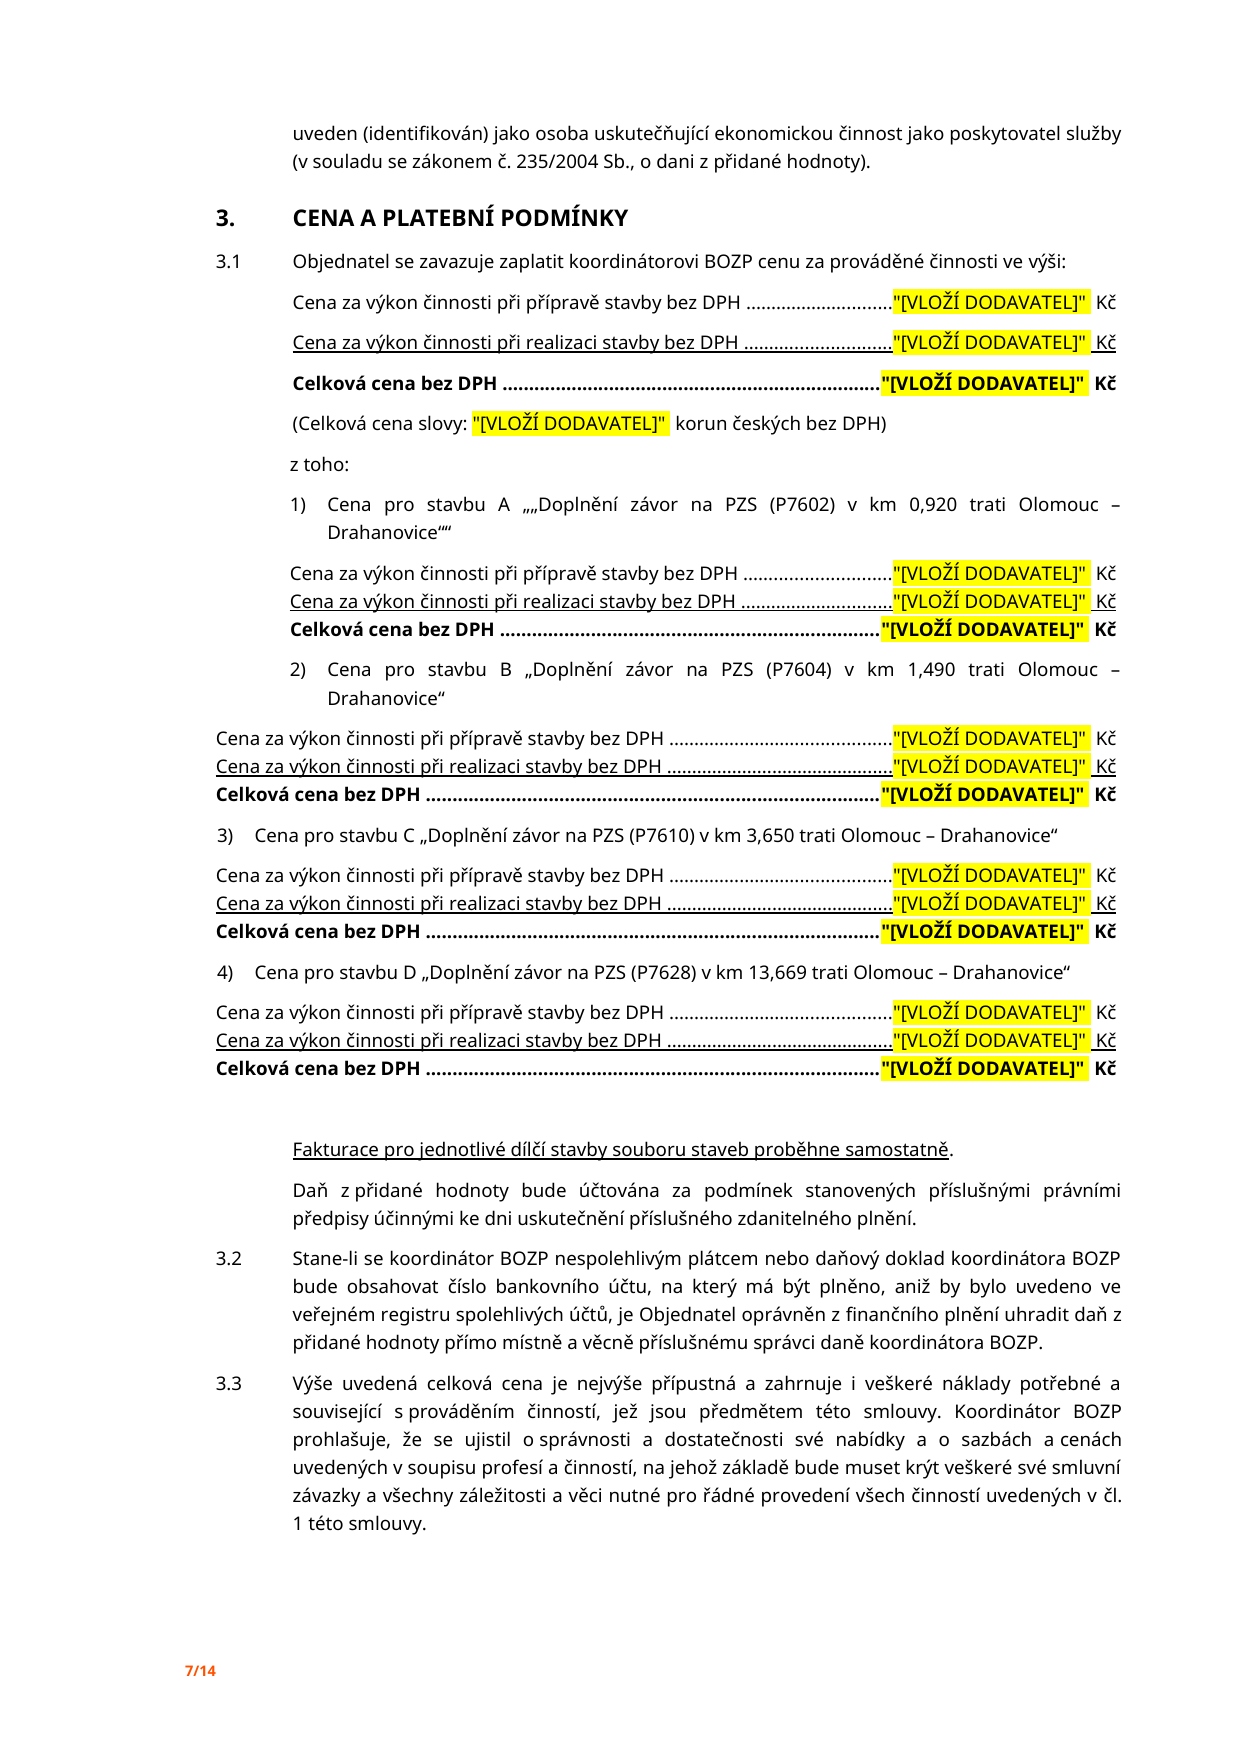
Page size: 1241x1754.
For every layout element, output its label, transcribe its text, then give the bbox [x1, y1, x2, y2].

text (Celková cena slovy: korun českých bez DPH) [292, 411, 472, 436]
text Celková cena bez DPH Kč [292, 370, 881, 396]
text Fakturace pro jednotlivé dílčí stavby souboru staveb proběhne samostatně. [292, 1137, 1122, 1162]
list Celková cena bez DPH Kč [290, 616, 881, 642]
list Cena za výkon činnosti při přípravě stavby bez DPH Kč [216, 999, 1122, 1025]
list Cena pro stavbu D „Doplnění závor na PZS (P7628) v km 13,669 trati Olomouc – Drahanovice“ [217, 959, 1122, 984]
list Cena za výkon činnosti při realizaci stavby bez DPH Kč [216, 753, 893, 775]
list Objednatel se zavazuje zaplatit koordinátorovi BOZP cenu za prováděné činnosti ve výši: [216, 248, 1122, 274]
text Cena za výkon činnosti při přípravě stavby bez DPH Kč [292, 289, 893, 314]
list Cena za výkon činnosti při přípravě stavby bez DPH Kč [216, 862, 1122, 888]
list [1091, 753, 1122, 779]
text Stane-li se koordinátor BOZP nespolehlivým plátcem nebo daňový doklad koordinátora BOZP bude obsahovat číslo bankovního účtu, na který má být plněno, aniž by bylo uvedeno ve veřejném registru spolehlivých účtů, je Objednatel oprávněn z finančního plnění uhradit daň z přidané hodnoty přímo místně a věcně příslušnému správci daně koordinátora BOZP. [216, 1246, 1122, 1355]
list Celková cena bez DPH Kč [216, 918, 1122, 944]
list Celková cena bez DPH Kč [216, 1056, 881, 1081]
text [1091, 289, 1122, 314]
text (Celková cena slovy: korun českých bez DPH) [670, 411, 1122, 436]
list Cena za výkon činnosti při přípravě stavby bez DPH Kč [289, 560, 893, 586]
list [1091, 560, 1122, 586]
list Cena za výkon činnosti při přípravě stavby bez DPH Kč [216, 725, 893, 751]
list Cena pro stavbu A „„Doplnění závor na PZS (P7602) v km 0,920 trati Olomouc – Drahanovice““ [289, 492, 1122, 545]
list Cena pro stavbu C „Doplnění závor na PZS (P7610) v km 3,650 trati Olomouc – Drahanovice“ [217, 822, 1122, 847]
text z toho: [289, 451, 1122, 477]
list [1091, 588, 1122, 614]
text Cena za výkon činnosti při realizaci stavby bez DPH Kč [292, 329, 1122, 355]
list Cena za výkon činnosti při realizaci stavby bez DPH Kč [216, 890, 893, 912]
list Cena pro stavbu B „Doplnění závor na PZS (P7604) v km 1,490 trati Olomouc – Drahanovice“ [289, 657, 1122, 710]
text Výše uvedená celková cena je nejvýše přípustná a zahrnuje i veškeré náklady potřebné a související s prováděním činností, jež jsou předmětem této smlouvy. Koordinátor BOZP prohlašuje, že se ujistil o správnosti a dostatečnosti své nabídky a o sazbách a cenách uvedených v soupisu profesí a činností, na jehož základě bude muset krýt veškeré své smluvní závazky a všechny záležitosti a věci nutné pro řádné provedení všech činností uvedených v čl. 1 této smlouvy. [216, 1370, 1122, 1536]
text CENA A PLATEBNÍ PODMÍNKY [216, 202, 1122, 233]
list Celková cena bez DPH Kč [216, 781, 881, 807]
list Cena za výkon činnosti při realizaci stavby bez DPH Kč [289, 588, 893, 610]
list Cena za výkon činnosti při realizaci stavby bez DPH Kč [216, 1027, 1122, 1053]
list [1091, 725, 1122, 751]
text Daň z přidané hodnoty bude účtována za podmínek stanovených příslušnými právními předpisy účinnými ke dni uskutečnění příslušného zdanitelného plnění. [292, 1177, 1122, 1231]
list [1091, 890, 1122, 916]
